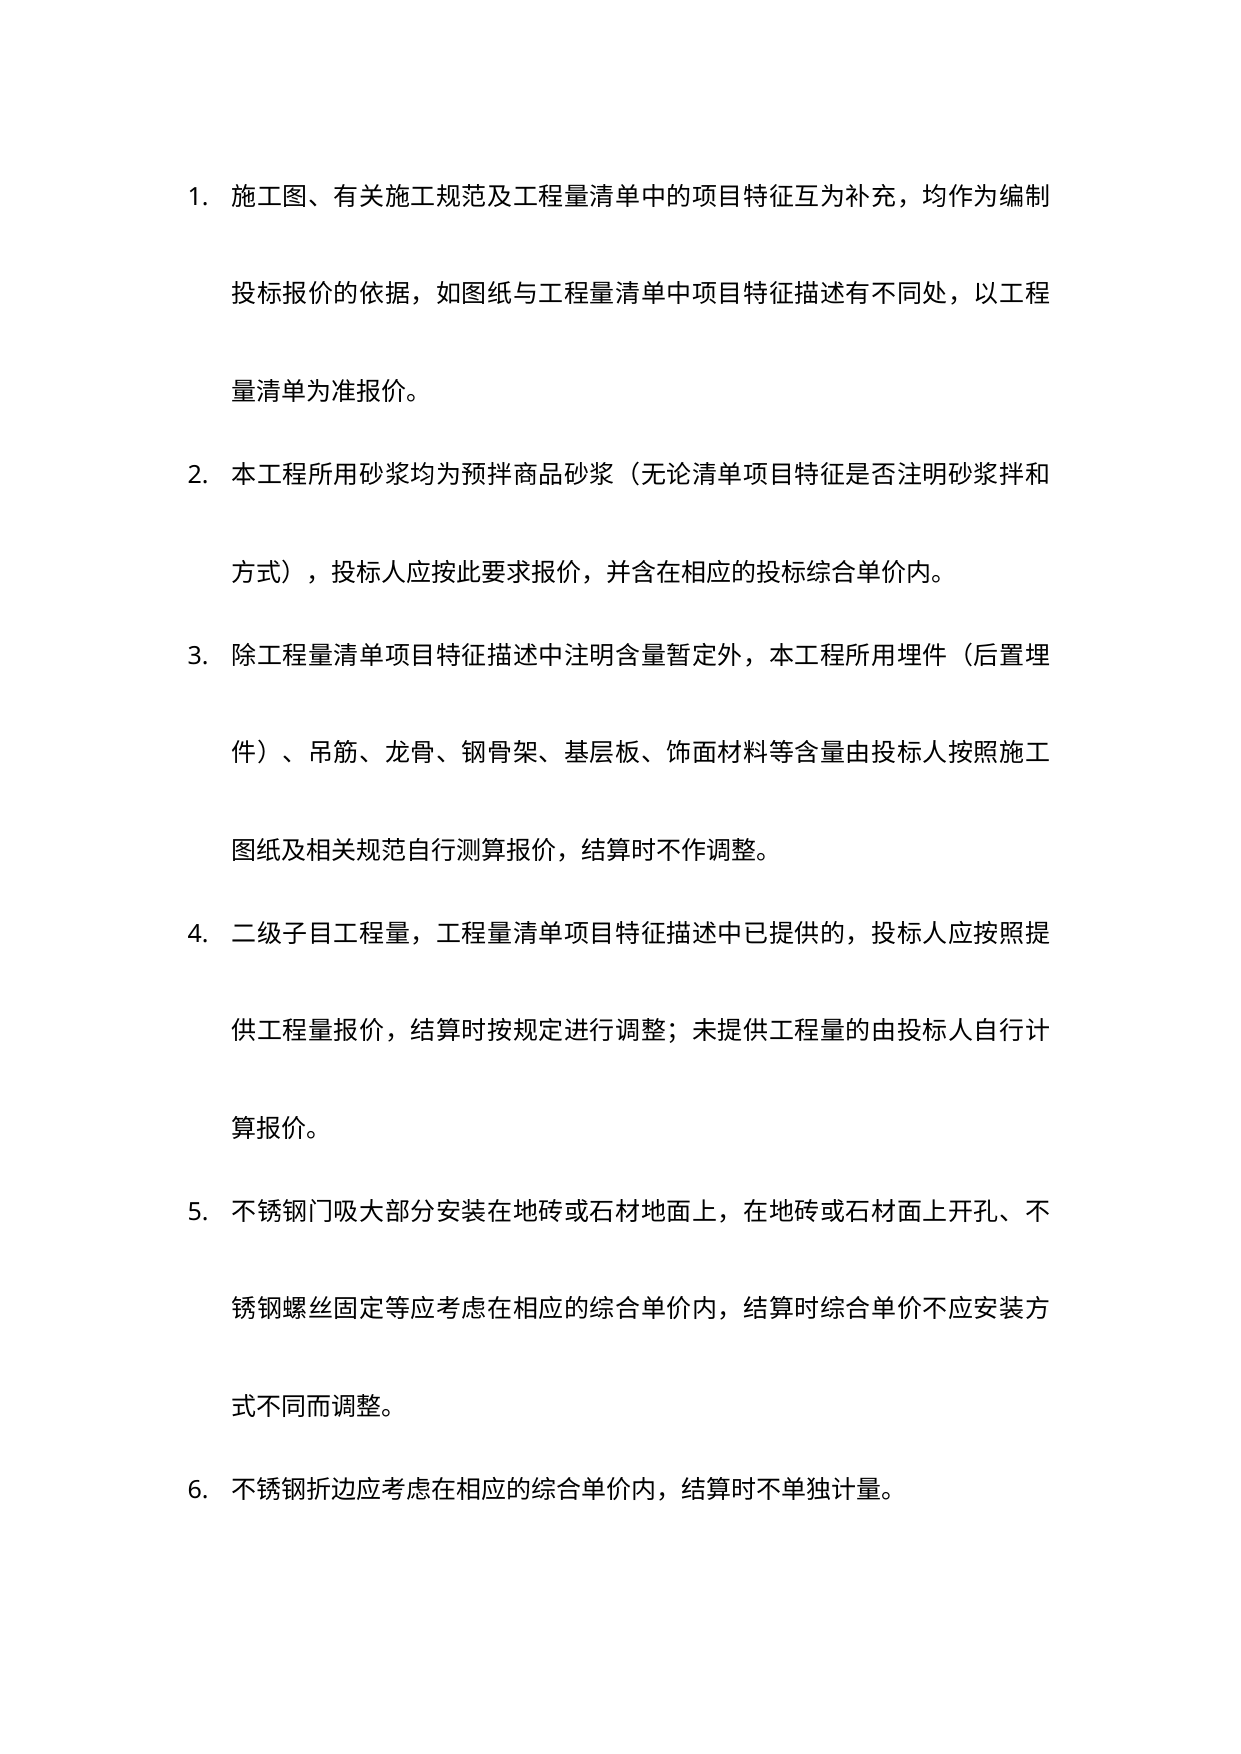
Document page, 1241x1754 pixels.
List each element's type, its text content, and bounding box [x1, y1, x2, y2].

list 不锈钢门吸大部分安装在地砖或石材地面上，在地砖或石材面上开孔、不锈钢螺丝固定等应考虑在相应的综合单价内，结算时综合单价不应安装方式不同而调整。 [187, 1177, 1053, 1437]
list 除工程量清单项目特征描述中注明含量暂定外，本工程所用埋件（后置埋件）、吊筋、龙骨、钢骨架、基层板、饰面材料等含量由投标人按照施工图纸及相关规范自行测算报价，结算时不作调整。 [187, 621, 1053, 881]
list 不锈钢折边应考虑在相应的综合单价内，结算时不单独计量。 [187, 1455, 1053, 1520]
list 本工程所用砂浆均为预拌商品砂浆（无论清单项目特征是否注明砂浆拌和方式），投标人应按此要求报价，并含在相应的投标综合单价内。 [187, 440, 1053, 603]
list 二级子目工程量，工程量清单项目特征描述中已提供的，投标人应按照提供工程量报价，结算时按规定进行调整；未提供工程量的由投标人自行计算报价。 [187, 899, 1053, 1159]
list 施工图、有关施工规范及工程量清单中的项目特征互为补充，均作为编制投标报价的依据，如图纸与工程量清单中项目特征描述有不同处，以工程量清单为准报价。 [187, 162, 1053, 422]
